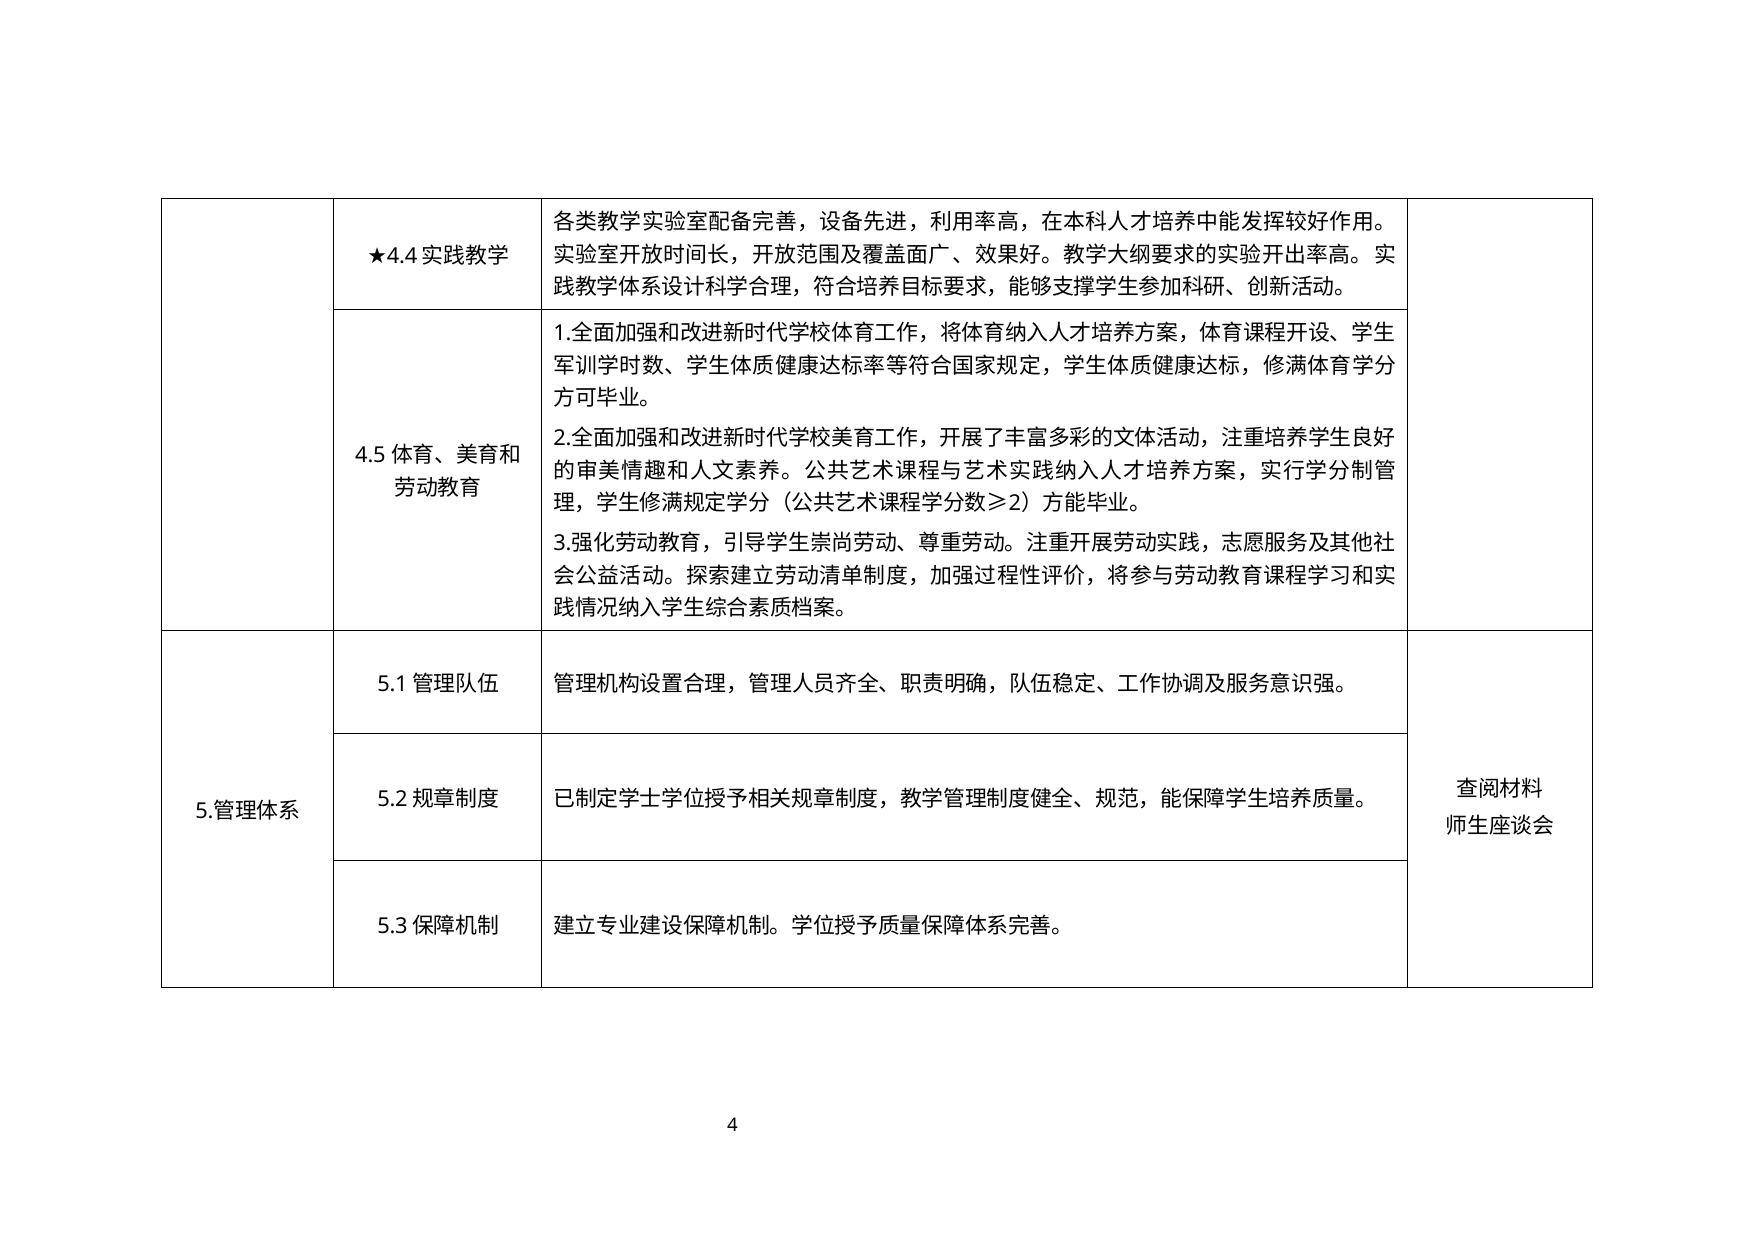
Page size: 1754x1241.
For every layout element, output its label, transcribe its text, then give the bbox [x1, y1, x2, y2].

table_cell 已制定学士学位授予相关规章制度，教学管理制度健全、规范，能保障学生培养质量。 [542, 734, 1407, 860]
table_cell 管理机构设置合理，管理人员齐全、职责明确，队伍稳定、工作协调及服务意识强。 [542, 631, 1407, 733]
table_cell ★4.4实践教学 [334, 199, 541, 309]
table_cell 建立专业建设保障机制。学位授予质量保障体系完善。 [542, 861, 1407, 987]
table_cell 4.5 体育、美育和劳动教育 [334, 310, 541, 630]
table_cell 查阅材料 师生座谈会 [1408, 631, 1592, 987]
table_cell 5.1管理队伍 [334, 631, 541, 733]
table_cell 各类教学实验室配备完善，设备先进，利用率高，在本科人才培养中能发挥较好作用。实验室开放时间长，开放范围及覆盖面广、效果好。教学大纲要求的实验开出率高。实践教学体系设计科学合理，符合培养目标要求，能够支撑学生参加科研、创新活动。 [542, 199, 1407, 309]
table_cell 5.管理体系 [162, 631, 333, 987]
table_cell 5.2规章制度 [334, 734, 541, 860]
table_cell 1.全面加强和改进新时代学校体育工作，将体育纳入人才培养方案，体育课程开设、学生军训学时数、学生体质健康达标率等符合国家规定，学生体质健康达标，修满体育学分方可毕业。 2.全面加强和改进新时代学校美育工作，开展了丰富多彩的文体活动，注重培养学生良好的审美情趣和人文素养。公共艺术课程与艺术实践纳入人才培养方案，实行学分制管理，学生修满规定学分（公共艺术课程学分数≥2）方能毕业。 3.强化劳动教育，引导学生崇尚劳动、尊重劳动。注重开展劳动实践，志愿服务及其他社会公益活动。探索建立劳动清单制度，加强过程性评价，将参与劳动教育课程学习和实践情况纳入学生综合素质档案。 [542, 310, 1407, 630]
table_cell 5.3保障机制 [334, 861, 541, 987]
